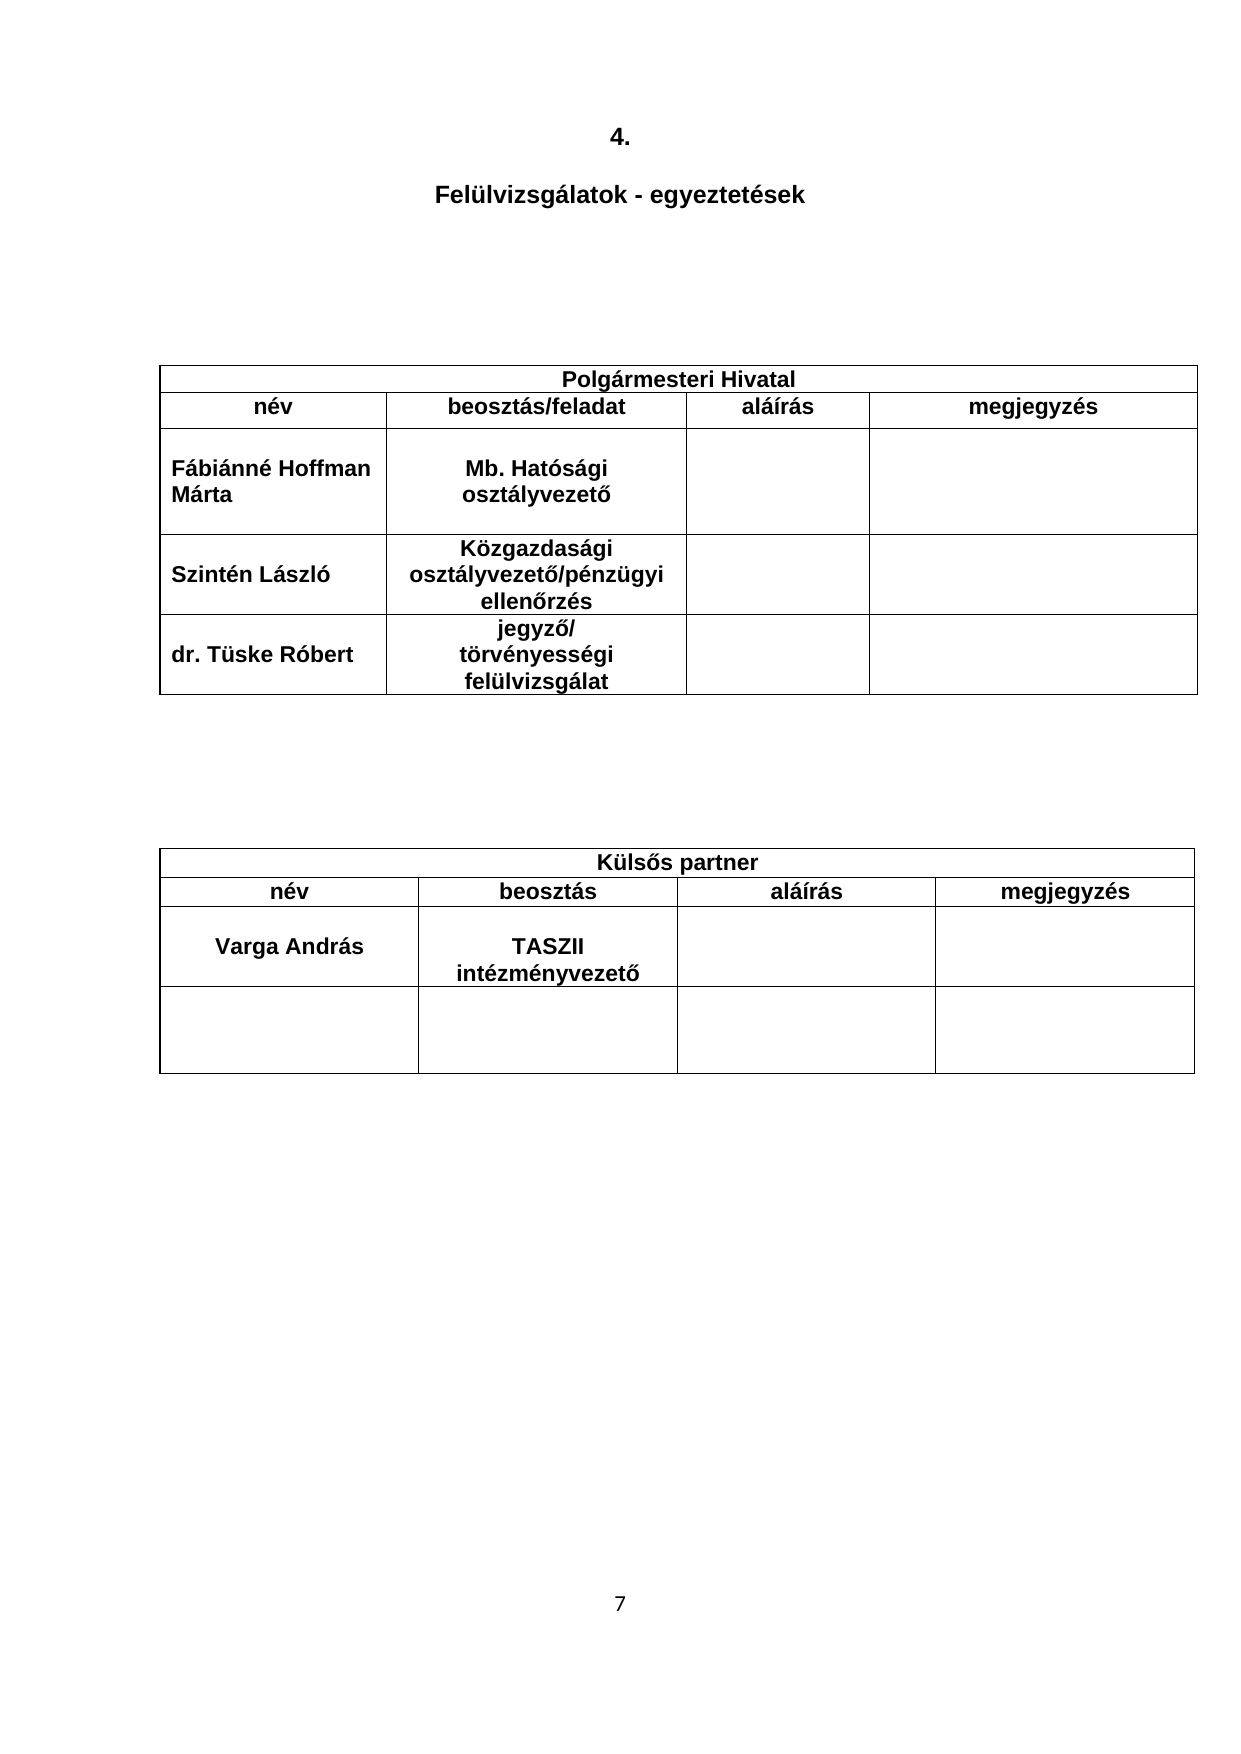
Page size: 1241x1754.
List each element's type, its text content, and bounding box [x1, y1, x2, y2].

table_cell megjegyzés [870, 393, 1197, 427]
table_cell [870, 535, 1197, 614]
table_cell TASZII intézményvezető [419, 907, 677, 986]
table_cell beosztás/feladat [387, 393, 686, 427]
table_cell aláírás [678, 878, 935, 906]
table_cell Mb. Hatósági osztályvezető [387, 429, 686, 534]
table_cell [687, 535, 869, 614]
table_cell [870, 429, 1197, 534]
text 4. [159, 122, 1081, 151]
table_cell Varga András [161, 907, 418, 986]
table_cell [870, 615, 1197, 694]
table_header Külsős partner [161, 849, 1194, 877]
table_cell [419, 987, 677, 1072]
text Felülvizsgálatok - egyeztetések [159, 180, 1081, 209]
table_cell [678, 907, 935, 986]
table_cell név [161, 393, 386, 427]
table_cell jegyző/ törvényességi felülvizsgálat [387, 615, 686, 694]
table_cell megjegyzés [936, 878, 1194, 906]
table_cell [936, 907, 1194, 986]
table_cell dr. Tüske Róbert [161, 615, 386, 694]
table_header Polgármesteri Hivatal [161, 366, 1197, 392]
table_cell Közgazdasági osztályvezető/pénzügyi ellenőrzés [387, 535, 686, 614]
table_cell [687, 615, 869, 694]
table_cell beosztás [419, 878, 677, 906]
table_cell Szintén László [161, 535, 386, 614]
table_cell [687, 429, 869, 534]
table_cell [161, 987, 418, 1072]
table_cell név [161, 878, 418, 906]
table_cell aláírás [687, 393, 869, 427]
table_cell [936, 987, 1194, 1072]
table_cell Fábiánné Hoffman Márta [161, 429, 386, 534]
table_cell [678, 987, 935, 1072]
